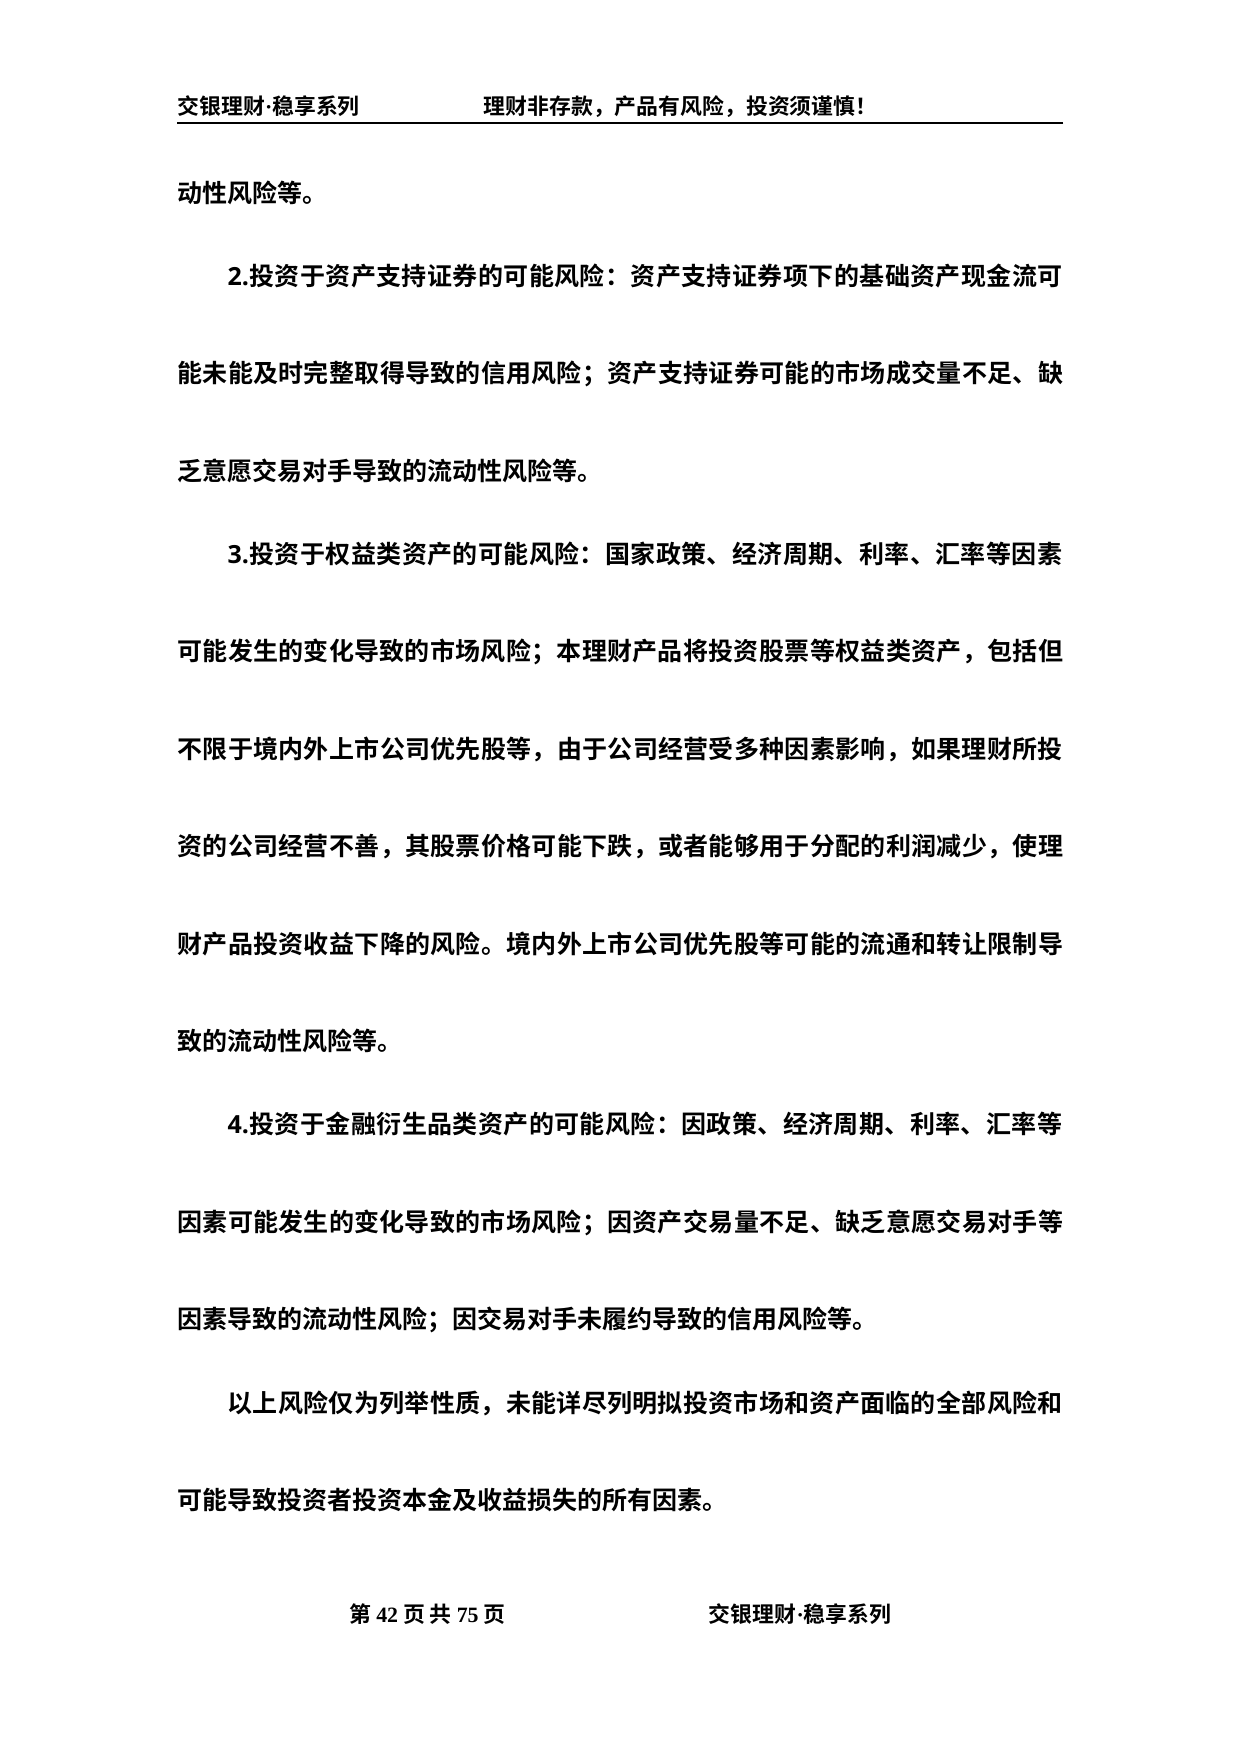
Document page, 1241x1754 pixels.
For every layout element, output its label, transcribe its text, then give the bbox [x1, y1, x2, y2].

text 以上风险仅为列举性质，未能详尽列明拟投资市场和资产面临的全部风险和可能导致投资者投资本金及收益损失的所有因素。 [177, 1369, 1063, 1531]
text 3.投资于权益类资产的可能风险：国家政策、经济周期、利率、汇率等因素可能发生的变化导致的市场风险；本理财产品将投资股票等权益类资产，包括但不限于境内外上市公司优先股等，由于公司经营受多种因素影响，如果理财所投资的公司经营不善，其股票价格可能下跌，或者能够用于分配的利润减少，使理财产品投资收益下降的风险。境内外上市公司优先股等可能的流通和转让限制导致的流动性风险等。 [177, 520, 1063, 1072]
text 2.投资于资产支持证券的可能风险：资产支持证券项下的基础资产现金流可能未能及时完整取得导致的信用风险；资产支持证券可能的市场成交量不足、缺乏意愿交易对手导致的流动性风险等。 [177, 242, 1063, 502]
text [177, 159, 1063, 224]
text 4.投资于金融衍生品类资产的可能风险：因政策、经济周期、利率、汇率等因素可能发生的变化导致的市场风险；因资产交易量不足、缺乏意愿交易对手等因素导致的流动性风险；因交易对手未履约导致的信用风险等。 [177, 1091, 1063, 1351]
